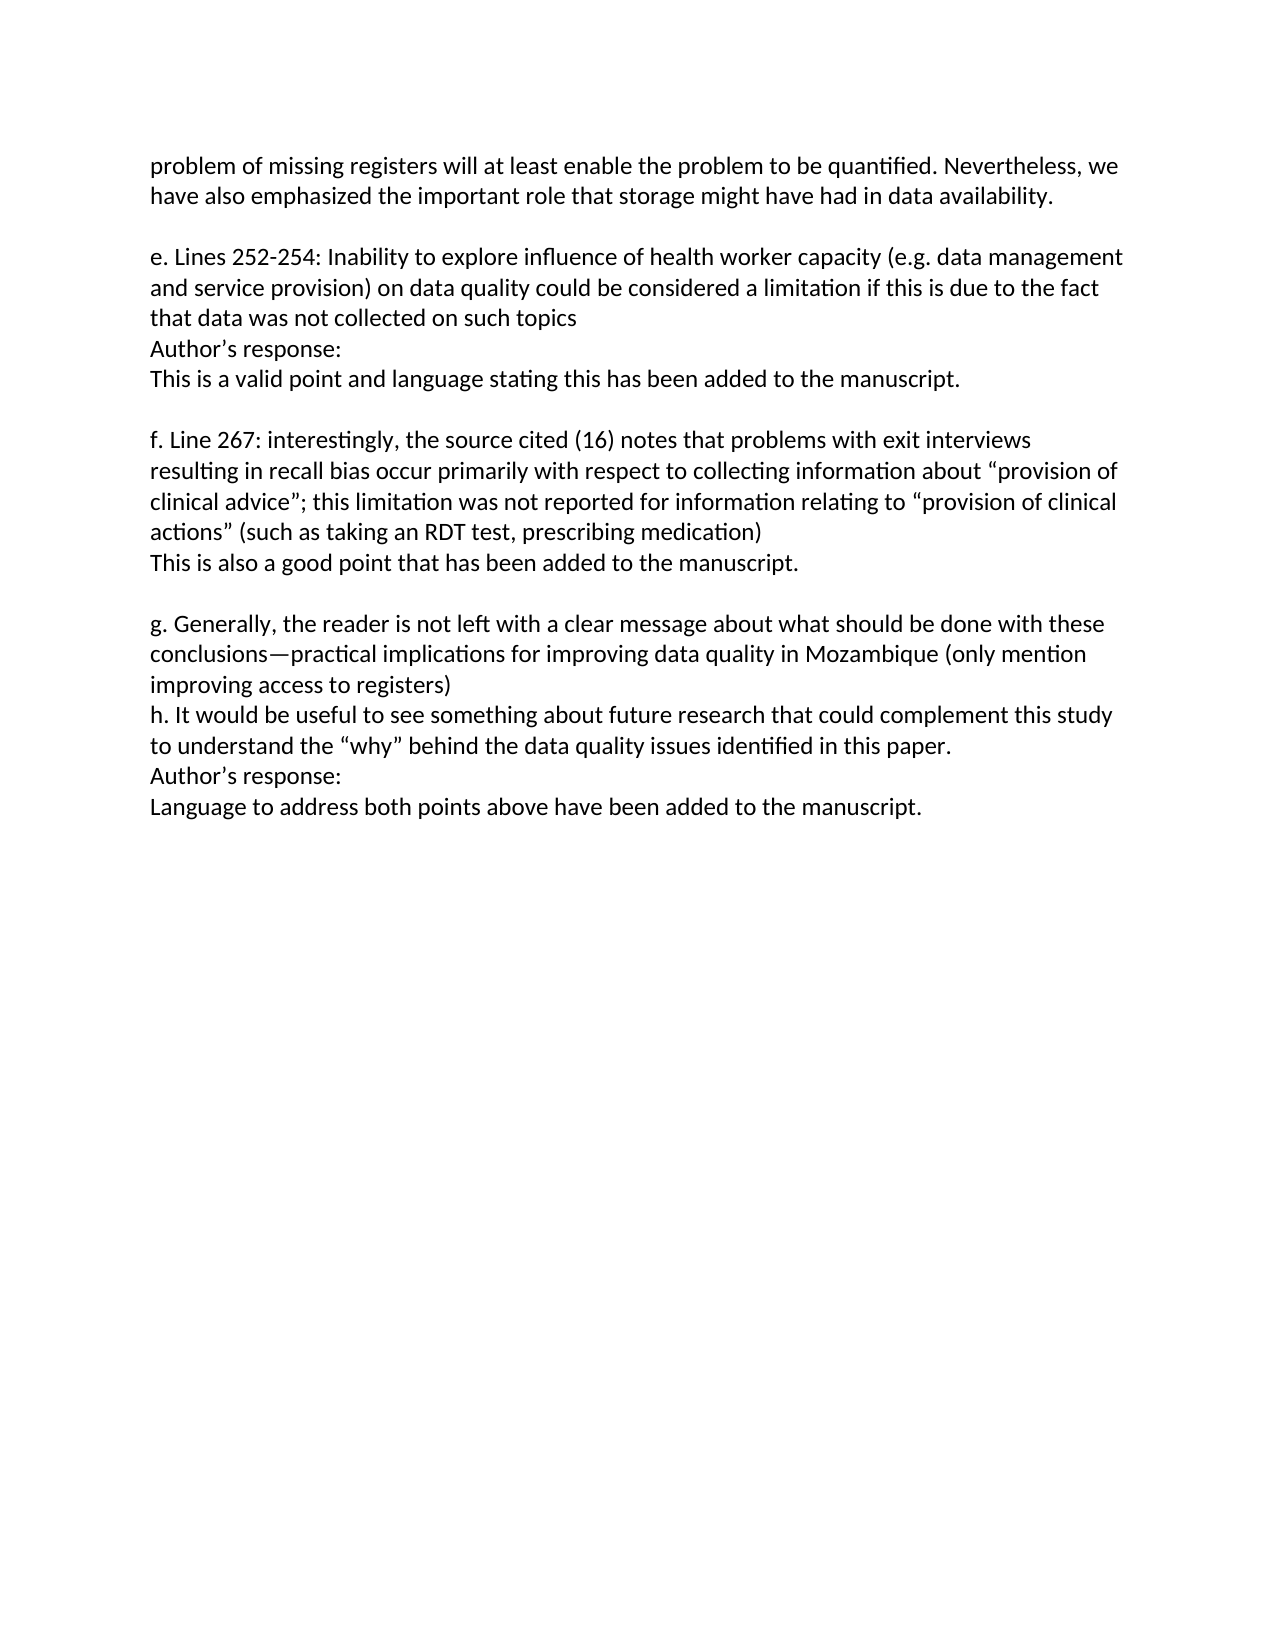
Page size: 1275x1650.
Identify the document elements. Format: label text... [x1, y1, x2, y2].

text Author’s response: [150, 333, 1125, 364]
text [150, 150, 1125, 211]
text e. Lines 252-254: Inability to explore influence of health worker capacity (e.g. data management and service provision) on data quality could be considered a limitation if this is due to the fact that data was not collected on such topics [150, 211, 1125, 333]
text g. Generally, the reader is not left with a clear message about what should be done with these conclusions—practical implications for improving data quality in Mozambique (only mention improving access to registers) h. It would be useful to see something about future research that could complement this study to understand the “why” behind the data quality issues identified in this paper. [150, 577, 1125, 760]
text Language to address both points above have been added to the manuscript. [150, 791, 1125, 821]
text f. Line 267: interestingly, the source cited (16) notes that problems with exit interviews resulting in recall bias occur primarily with respect to collecting information about “provision of clinical advice”; this limitation was not reported for information relating to “provision of clinical actions” (such as taking an RDT test, prescribing medication) [150, 394, 1125, 547]
text This is a valid point and language stating this has been added to the manuscript. [150, 364, 1125, 394]
text Author’s response: [150, 760, 1125, 791]
text This is also a good point that has been added to the manuscript. [150, 547, 1125, 577]
